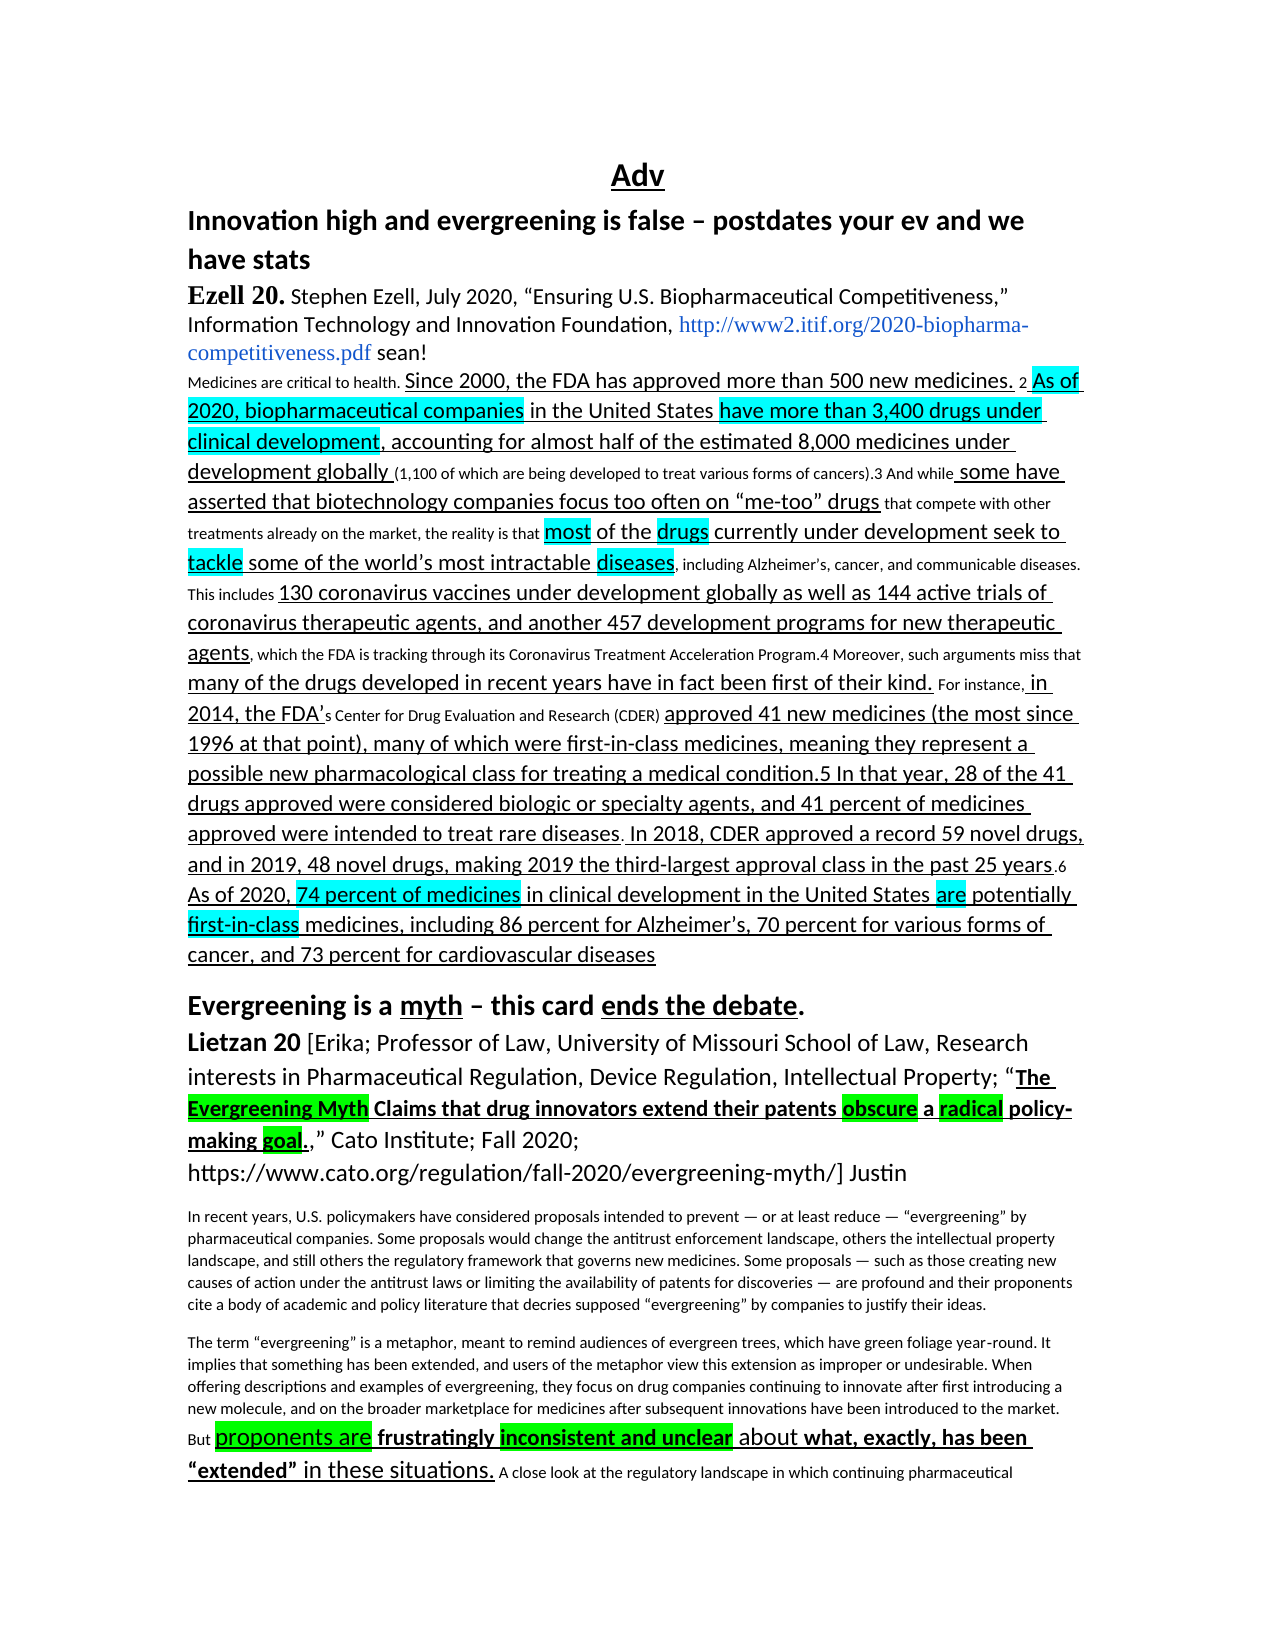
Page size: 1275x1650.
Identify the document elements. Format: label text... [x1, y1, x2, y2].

text Lietzan 20 [Erika; Professor of Law, University of Missouri School of Law, Research interests in Pharmaceutical Regulation, Device Regulation, Intellectual Property; “The Evergreening Myth Claims that drug innovators extend their patents obscure a radical policy‐​making goal.,” Cato Institute; Fall 2020; https://www.cato.org/regulation/fall-2020/evergreening-myth/] Justin [187, 1026, 1087, 1188]
subtitle Adv [187, 154, 1087, 195]
text Medicines are critical to health. Since 2000, the FDA has approved more than 500 new medicines. 2 As of 2020, biopharmaceutical companies in the United States have more than 3,400 drugs under clinical development, accounting for almost half of the estimated 8,000 medicines under development globally (1,100 of which are being developed to treat various forms of cancers).3 And while some have asserted that biotechnology companies focus too often on “me-too” drugs that compete with other treatments already on the market, the reality is that most of the drugs currently under development seek to tackle some of the world’s most intractable diseases, including Alzheimer’s, cancer, and communicable diseases. This includes 130 coronavirus vaccines under development globally as well as 144 active trials of coronavirus therapeutic agents, and another 457 development programs for new therapeutic agents, which the FDA is tracking through its Coronavirus Treatment Acceleration Program.4 Moreover, such arguments miss that many of the drugs developed in recent years have in fact been first of their kind. For instance, in 2014, the FDA’s Center for Drug Evaluation and Research (CDER) approved 41 new medicines (the most since 1996 at that point), many of which were first-in-class medicines, meaning they represent a possible new pharmacological class for treating a medical condition.5 In that year, 28 of the 41 drugs approved were considered biologic or specialty agents, and 41 percent of medicines approved were intended to treat rare diseases. In 2018, CDER approved a record 59 novel drugs, and in 2019, 48 novel drugs, making 2019 the third-largest approval class in the past 25 years.6 As of 2020, 74 percent of medicines in clinical development in the United States are potentially first-in-class medicines, including 86 percent for Alzheimer’s, 70 percent for various forms of cancer, and 73 percent for cardiovascular diseases [187, 366, 1087, 968]
text In recent years, U.S. policymakers have considered proposals intended to prevent — or at least reduce — “evergreening” by pharmaceutical companies. Some proposals would change the antitrust enforcement landscape, others the intellectual property landscape, and still others the regulatory framework that governs new medicines. Some proposals — such as those creating new causes of action under the antitrust laws or limiting the availability of patents for discoveries — are profound and their proponents cite a body of academic and policy literature that decries supposed “evergreening” by companies to justify their ideas. [187, 1207, 1087, 1314]
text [187, 1333, 1087, 1484]
text Ezell 20. Stephen Ezell, July 2020, “Ensuring U.S. Biopharmaceutical Competitiveness,” Information Technology and Innovation Foundation, http://www2.itif.org/2020-biopharma-competitiveness.pdf sean! [187, 279, 1087, 366]
subtitle Innovation high and evergreening is false – postdates your ev and we have stats [187, 202, 1087, 276]
subtitle Evergreening is a myth – this card ends the debate. [187, 987, 1087, 1023]
